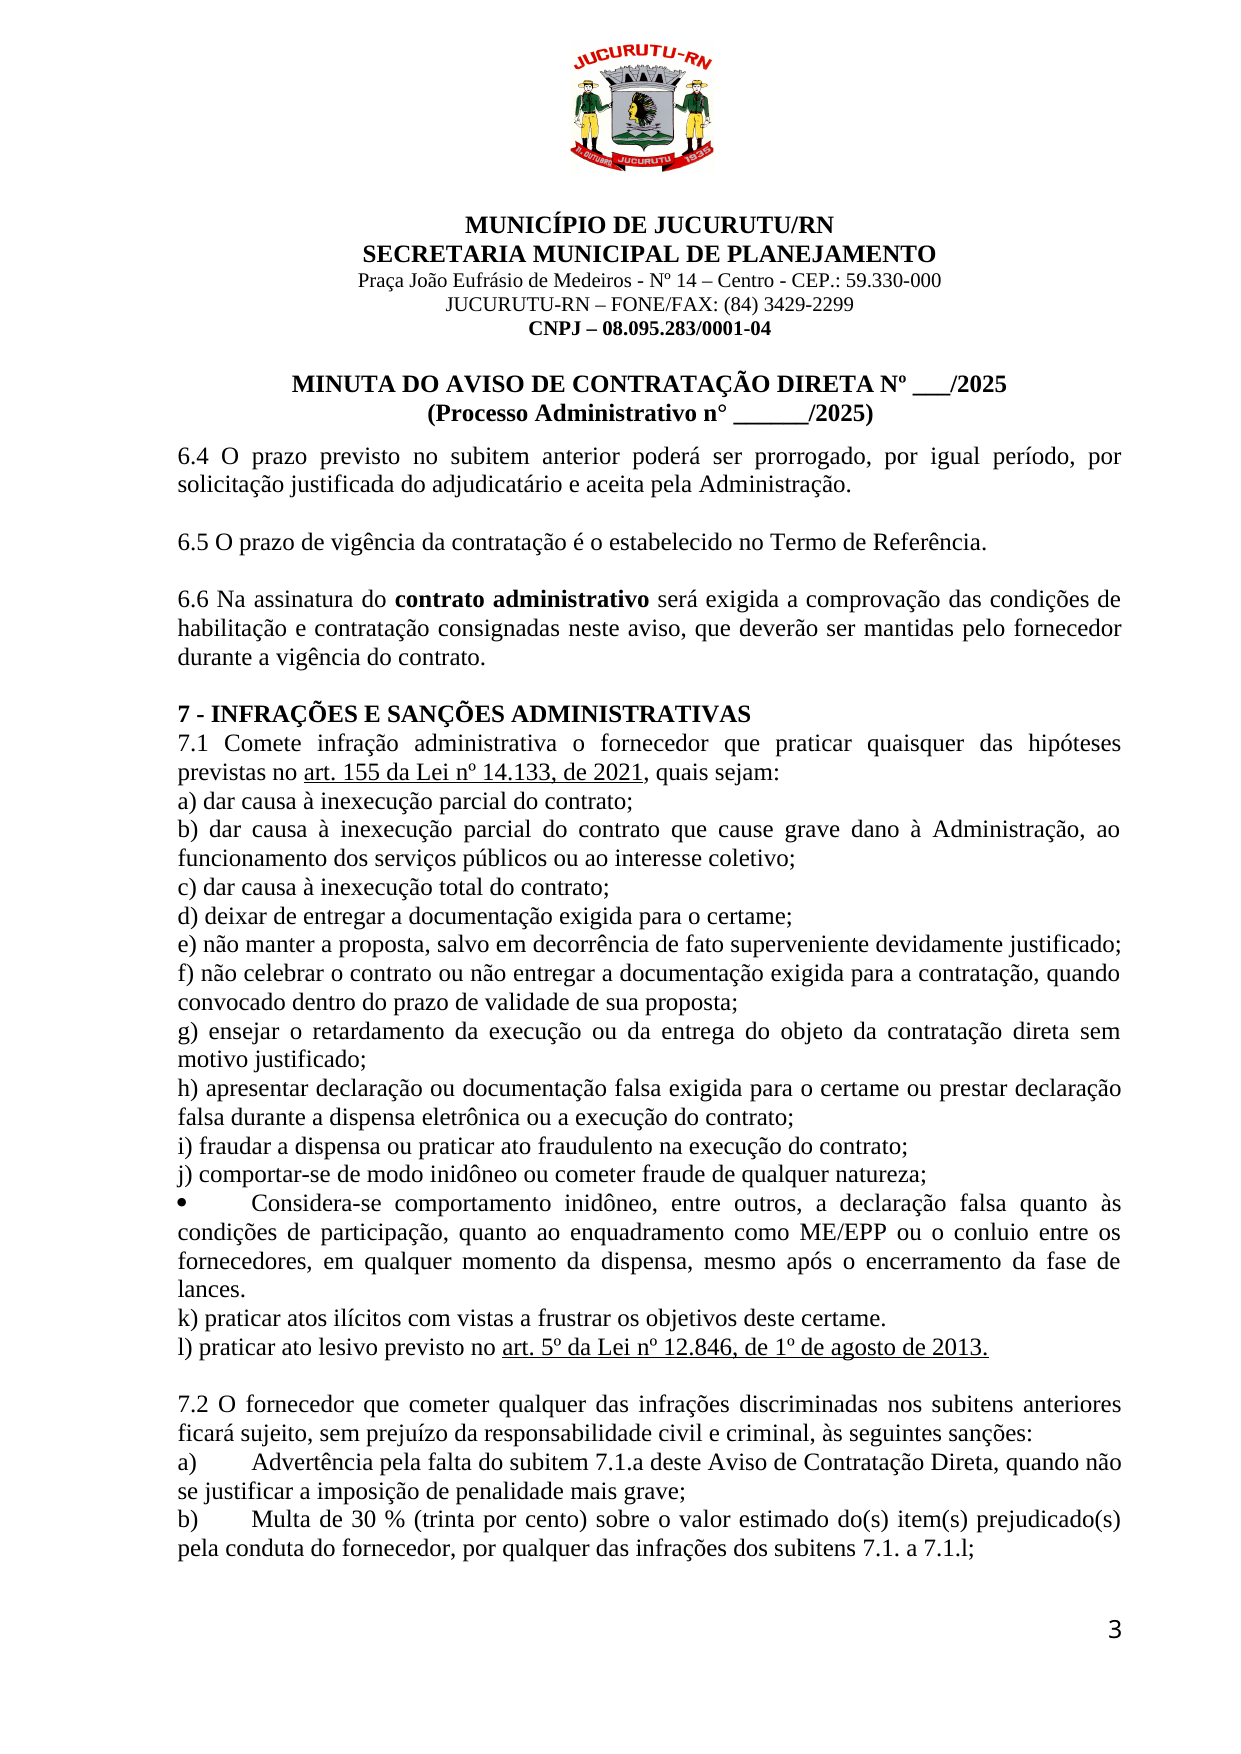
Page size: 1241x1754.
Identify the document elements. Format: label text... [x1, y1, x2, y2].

list 7.2 O fornecedor que cometer qualquer das infrações discriminadas nos subitens anteriores ficará sujeito, sem prejuízo da responsabilidade civil e criminal, às seguintes sanções: [177, 1389, 1122, 1447]
list i) fraudar a dispensa ou praticar ato fraudulento na execução do contrato; [177, 1131, 1122, 1159]
list h) apresentar declaração ou documentação falsa exigida para o certame ou prestar declaração falsa durante a dispensa eletrônica ou a execução do contrato; [177, 1073, 1122, 1131]
list d) deixar de entregar a documentação exigida para o certame; [177, 901, 1122, 929]
list 6.5 O prazo de vigência da contratação é o estabelecido no Termo de Referência. [177, 527, 1122, 556]
list c) dar causa à inexecução total do contrato; [177, 872, 1122, 901]
list b) dar causa à inexecução parcial do contrato que cause grave dano à Administração, ao funcionamento dos serviços públicos ou ao interesse coletivo; [177, 814, 1122, 872]
list k) praticar atos ilícitos com vistas a frustrar os objetivos deste certame. [177, 1303, 1122, 1332]
list j) comportar-se de modo inidôneo ou cometer fraude de qualquer natureza; [177, 1159, 1122, 1188]
list Multa de 30 % (trinta por cento) sobre o valor estimado do(s) item(s) prejudicado(s) pela conduta do fornecedor, por qualquer das infrações dos subitens 7.1. a 7.1.l; [177, 1504, 1122, 1562]
list 6.4 O prazo previsto no subitem anterior poderá ser prorrogado, por igual período, por solicitação justificada do adjudicatário e aceita pela Administração. [177, 441, 1122, 498]
list 7.1 Comete infração administrativa o fornecedor que praticar quaisquer das hipóteses previstas no art. 155 da Lei nº 14.133, de 2021, quais sejam: [177, 728, 1122, 786]
list f) não celebrar o contrato ou não entregar a documentação exigida para a contratação, quando convocado dentro do prazo de validade de sua proposta; [177, 958, 1122, 1016]
list g) ensejar o retardamento da execução ou da entrega do objeto da contratação direta sem motivo justificado; [177, 1016, 1122, 1073]
list l) praticar ato lesivo previsto no art. 5º da Lei nº 12.846, de 1º de agosto de 2013. [177, 1332, 1122, 1361]
subtitle 7 - INFRAÇÕES E SANÇÕES ADMINISTRATIVAS [177, 699, 1122, 728]
list Advertência pela falta do subitem 7.1.a deste Aviso de Contratação Direta, quando não se justificar a imposição de penalidade mais grave; [177, 1447, 1122, 1504]
list e) não manter a proposta, salvo em decorrência de fato superveniente devidamente justificado; [177, 929, 1122, 958]
list 6.6 Na assinatura do contrato administrativo será exigida a comprovação das condições de habilitação e contratação consignadas neste aviso, que deverão ser mantidas pelo fornecedor durante a vigência do contrato. [177, 584, 1122, 671]
list Considera-se comportamento inidôneo, entre outros, a declaração falsa quanto às condições de participação, quanto ao enquadramento como ME/EPP ou o conluio entre os fornecedores, em qualquer momento da dispensa, mesmo após o encerramento da fase de lances. [177, 1188, 1122, 1303]
list a) dar causa à inexecução parcial do contrato; [177, 786, 1122, 814]
